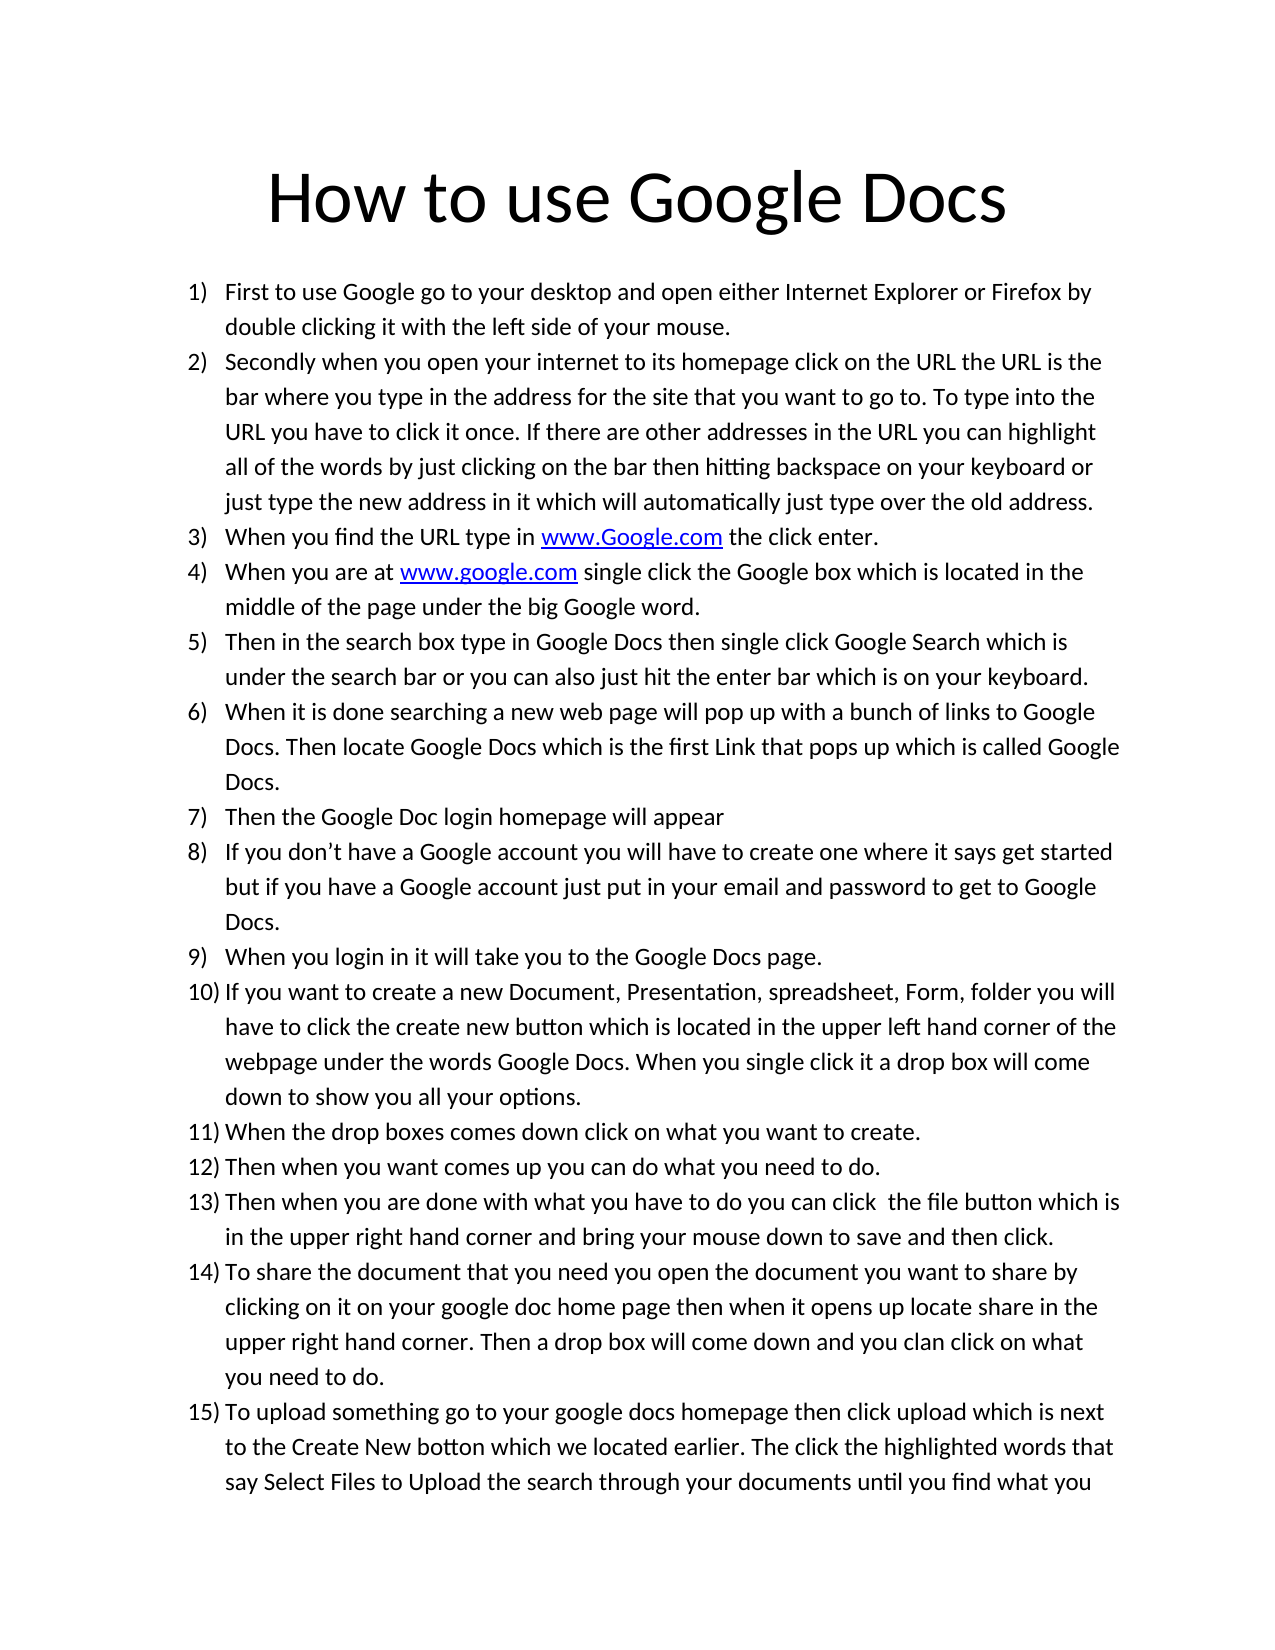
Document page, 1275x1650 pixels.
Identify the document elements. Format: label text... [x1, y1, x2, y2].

list First to use Google go to your desktop and open either Internet Explorer or Firefox by double clicking it with the left side of your mouse. [187, 276, 1125, 342]
list Then when you want comes up you can do what you need to do. [187, 1151, 1125, 1182]
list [187, 1396, 1125, 1497]
list When you login in it will take you to the Google Docs page. [187, 941, 1125, 972]
list Then in the search box type in Google Docs then single click Google Search which is under the search bar or you can also just hit the enter bar which is on your keyboard. [187, 626, 1125, 692]
list When you find the URL type in www.Google.com the click enter. [187, 521, 1125, 552]
list Then when you are done with what you have to do you can click the file button which is in the upper right hand corner and bring your mouse down to save and then click. [187, 1186, 1125, 1252]
list To share the document that you need you open the document you want to share by clicking on it on your google doc home page then when it opens up locate share in the upper right hand corner. Then a drop box will come down and you clan click on what you need to do. [187, 1256, 1125, 1392]
list If you don’t have a Google account you will have to create one where it says get started but if you have a Google account just put in your email and password to get to Google Docs. [187, 836, 1125, 937]
list Secondly when you open your internet to its homepage click on the URL the URL is the bar where you type in the address for the site that you want to go to. To type into the URL you have to click it once. If there are other addresses in the URL you can highlight all of the words by just clicking on the bar then hitting backspace on your keyboard or just type the new address in it which will automatically just type over the old address. [187, 346, 1125, 517]
list When you are at www.google.com single click the Google box which is located in the middle of the page under the big Google word. [187, 556, 1125, 622]
list If you want to create a new Document, Presentation, spreadsheet, Form, folder you will have to click the create new button which is located in the upper left hand corner of the webpage under the words Google Docs. When you single click it a drop box will come down to show you all your options. [187, 976, 1125, 1112]
text How to use Google Docs [150, 150, 1125, 242]
list When it is done searching a new web page will pop up with a bunch of links to Google Docs. Then locate Google Docs which is the first Link that pops up which is called Google Docs. [187, 696, 1125, 797]
list Then the Google Doc login homepage will appear [187, 801, 1125, 832]
list When the drop boxes comes down click on what you want to create. [187, 1116, 1125, 1147]
